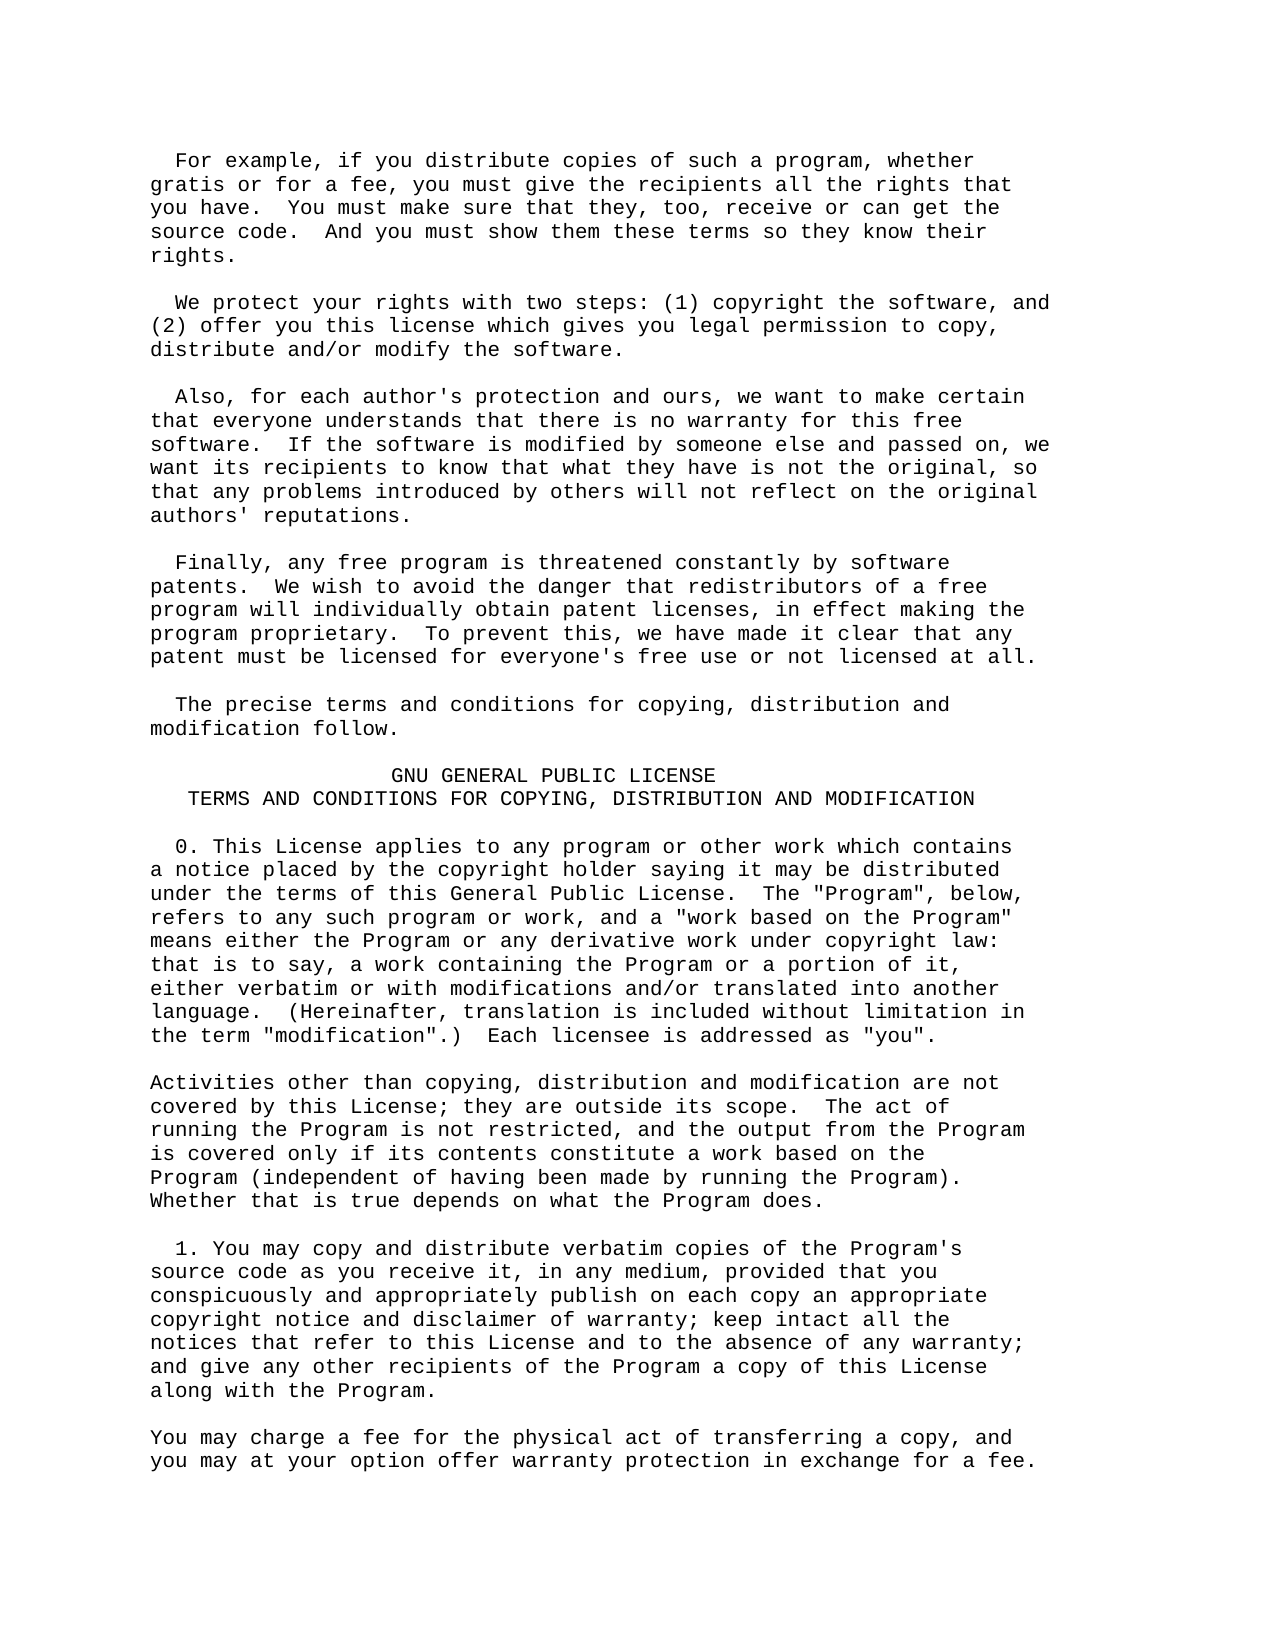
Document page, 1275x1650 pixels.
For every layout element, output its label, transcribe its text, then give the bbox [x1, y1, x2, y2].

text 0. This License applies to any program or other work which contains [150, 836, 1125, 859]
text Whether that is true depends on what the Program does. [150, 1190, 1125, 1214]
text (2) offer you this license which gives you legal permission to copy, [150, 316, 1125, 339]
text along with the Program. [150, 1379, 1125, 1403]
text software. If the software is modified by someone else and passed on, we [150, 434, 1125, 457]
text running the Program is not restricted, and the output from the Program [150, 1119, 1125, 1143]
text patent must be licensed for everyone's free use or not licensed at all. [150, 647, 1125, 670]
text patents. We wish to avoid the danger that redistributors of a free [150, 576, 1125, 599]
text copyright notice and disclaimer of warranty; keep intact all the [150, 1309, 1125, 1332]
text Finally, any free program is threatened constantly by software [150, 552, 1125, 576]
text 1. You may copy and distribute verbatim copies of the Program's [150, 1238, 1125, 1261]
text gratis or for a fee, you must give the recipients all the rights that [150, 174, 1125, 197]
text You may charge a fee for the physical act of transferring a copy, and [150, 1427, 1125, 1451]
text is covered only if its contents constitute a work based on the [150, 1143, 1125, 1167]
text rights. [150, 244, 1125, 268]
text Activities other than copying, distribution and modification are not [150, 1072, 1125, 1096]
text either verbatim or with modifications and/or translated into another [150, 978, 1125, 1001]
text TERMS AND CONDITIONS FOR COPYING, DISTRIBUTION AND MODIFICATION [150, 788, 1125, 812]
text Also, for each author's protection and ours, we want to make certain [150, 386, 1125, 410]
text For example, if you distribute copies of such a program, whether [150, 150, 1125, 174]
text program will individually obtain patent licenses, in effect making the [150, 599, 1125, 623]
text under the terms of this General Public License. The "Program", below, [150, 883, 1125, 907]
text a notice placed by the copyright holder saying it may be distributed [150, 859, 1125, 883]
text The precise terms and conditions for copying, distribution and [150, 694, 1125, 717]
text that is to say, a work containing the Program or a portion of it, [150, 954, 1125, 978]
text language. (Hereinafter, translation is included without limitation in [150, 1001, 1125, 1025]
text and give any other recipients of the Program a copy of this License [150, 1356, 1125, 1379]
text source code as you receive it, in any medium, provided that you [150, 1261, 1125, 1285]
text conspicuously and appropriately publish on each copy an appropriate [150, 1285, 1125, 1309]
text modification follow. [150, 717, 1125, 741]
text refers to any such program or work, and a "work based on the Program" [150, 907, 1125, 930]
text We protect your rights with two steps: (1) copyright the software, and [150, 292, 1125, 316]
text you have. You must make sure that they, too, receive or can get the [150, 197, 1125, 221]
text source code. And you must show them these terms so they know their [150, 221, 1125, 244]
text want its recipients to know that what they have is not the original, so [150, 457, 1125, 481]
text program proprietary. To prevent this, we have made it clear that any [150, 623, 1125, 647]
text that any problems introduced by others will not reflect on the original [150, 481, 1125, 505]
text authors' reputations. [150, 505, 1125, 528]
text covered by this License; they are outside its scope. The act of [150, 1096, 1125, 1119]
text means either the Program or any derivative work under copyright law: [150, 930, 1125, 954]
text Program (independent of having been made by running the Program). [150, 1167, 1125, 1190]
text that everyone understands that there is no warranty for this free [150, 410, 1125, 434]
text you may at your option offer warranty protection in exchange for a fee. [150, 1451, 1125, 1474]
text the term "modification".) Each licensee is addressed as "you". [150, 1025, 1125, 1048]
text notices that refer to this License and to the absence of any warranty; [150, 1332, 1125, 1356]
text distribute and/or modify the software. [150, 339, 1125, 363]
text GNU GENERAL PUBLIC LICENSE [150, 765, 1125, 788]
